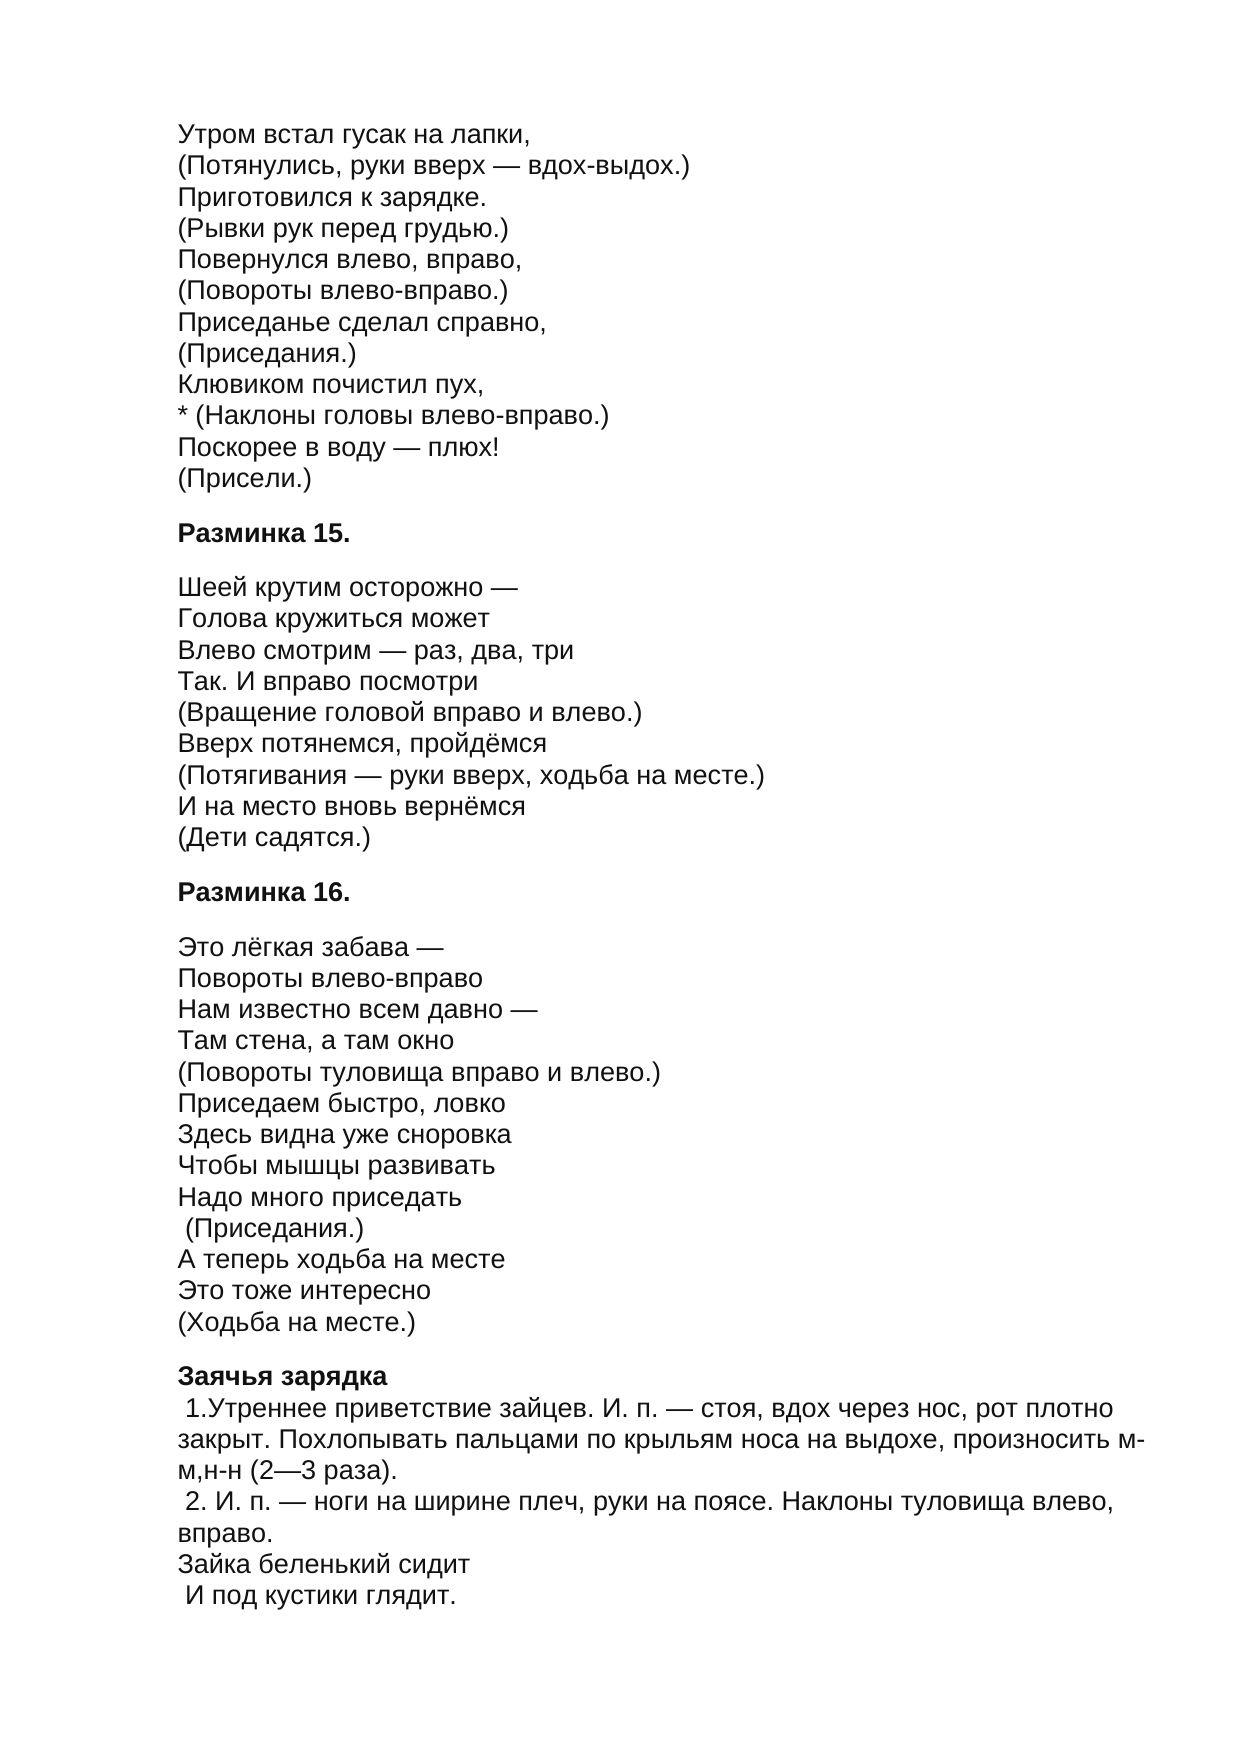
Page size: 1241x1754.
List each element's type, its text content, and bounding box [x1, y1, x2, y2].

text Утром встал гусак на лапки, (Потянулись, руки вверх — вдох-выдох.) Приготовился к зарядке. (Рывки рук перед грудью.) Повернулся влево, вправо, (Повороты влево-вправо.) Приседанье сделал справно, (Приседания.) Клювиком почистил пух, * (Наклоны головы влево-вправо.) Поскорее в воду — плюх! (Присели.) [177, 118, 1152, 493]
text Разминка 16. [177, 876, 1152, 907]
text Разминка 15. [177, 517, 1152, 548]
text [177, 1360, 1152, 1610]
text Шеей крутим осторожно — Голова кружиться может Влево смотрим — раз, два, три Так. И вправо посмотри (Вращение головой вправо и влево.) Вверх потянемся, пройдёмся (Потягивания — руки вверх, ходьба на месте.) И на место вновь вернёмся (Дети садятся.) [177, 571, 1152, 852]
text Это лёгкая забава — Повороты влево-вправо Нам известно всем давно — Там стена, а там окно (Повороты туловища вправо и влево.) Приседаем быстро, ловко Здесь видна уже сноровка Чтобы мышцы развивать Надо много приседать (Приседания.) А теперь ходьба на месте Это тоже интересно (Ходьба на месте.) [177, 931, 1152, 1337]
